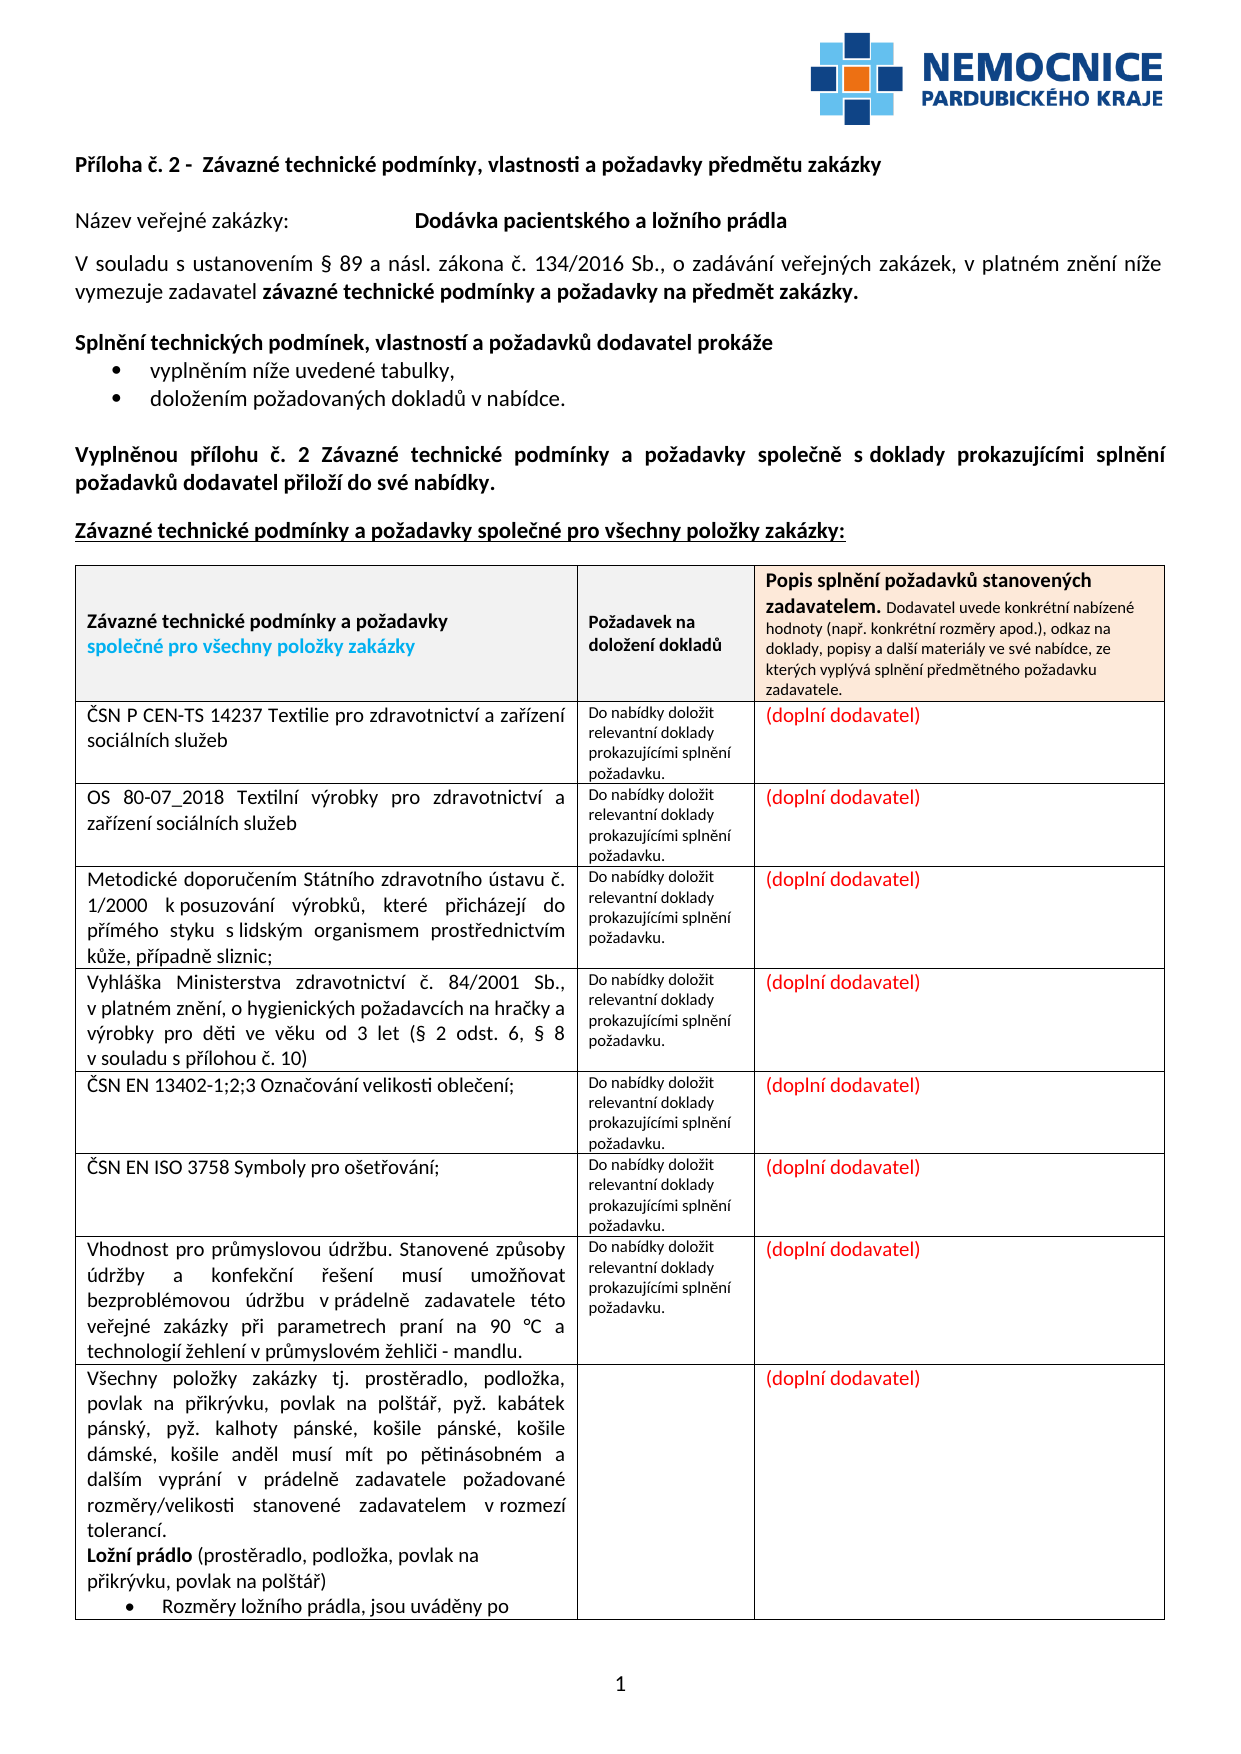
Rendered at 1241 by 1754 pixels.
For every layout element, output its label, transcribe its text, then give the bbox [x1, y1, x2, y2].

table_cell (doplní dodavatel) [755, 1154, 1164, 1236]
table_cell ČSN EN 13402-1;2;3 Označování velikosti oblečení; [76, 1072, 577, 1153]
table_cell Metodické doporučením Státního zdravotního ústavu č. 1/2000 k posuzování výrobků, které přicházejí do přímého styku s lidským organismem prostřednictvím kůže, případně sliznic; [76, 867, 577, 968]
table_cell (doplní dodavatel) [755, 969, 1164, 1071]
table_cell Do nabídky doložit relevantní doklady prokazujícími splnění požadavku. [578, 1072, 754, 1153]
text Závazné technické podmínky a požadavky společné pro všechny položky zakázky: [75, 516, 1165, 544]
table_cell (doplní dodavatel) [755, 1072, 1164, 1153]
list doložením požadovaných dokladů v nabídce. [112, 384, 1165, 412]
table_cell (doplní dodavatel) [755, 702, 1164, 783]
table_cell Vyhláška Ministerstva zdravotnictví č. 84/2001 Sb., v platném znění, o hygienických požadavcích na hračky a výrobky pro děti ve věku od 3 let (§ 2 odst. 6, § 8 v souladu s přílohou č. 10) [76, 969, 577, 1071]
table_cell Do nabídky doložit relevantní doklady prokazujícími splnění požadavku. [578, 969, 754, 1071]
table_cell Do nabídky doložit relevantní doklady prokazujícími splnění požadavku. [578, 702, 754, 783]
table_cell (doplní dodavatel) [755, 1365, 1164, 1619]
table_header Popis splnění požadavků stanovených zadavatelem. Dodavatel uvede konkrétní nabízené hodnoty (např. konkrétní rozměry apod.), odkaz na doklady, popisy a další materiály ve své nabídce, ze kterých vyplývá splnění předmětného požadavku zadavatele. [755, 566, 1164, 701]
text V souladu s ustanovením § 89 a násl. zákona č. 134/2016 Sb., o zadávání veřejných zakázek, v platném znění níže vymezuje zadavatel závazné technické podmínky a požadavky na předmět zakázky. [75, 249, 1165, 305]
table_cell [578, 1365, 754, 1619]
table_cell (doplní dodavatel) [755, 867, 1164, 968]
table_cell (doplní dodavatel) [755, 1237, 1164, 1364]
table_header Dodávka pacientského a ložního prádla [415, 206, 930, 234]
table_header Název veřejné zakázky: [75, 206, 414, 234]
table_cell OS 80-07_2018 Textilní výrobky pro zdravotnictví a zařízení sociálních služeb [76, 784, 577, 866]
picture [809, 31, 1163, 126]
table_cell Do nabídky doložit relevantní doklady prokazujícími splnění požadavku. [578, 1237, 754, 1364]
table_cell Do nabídky doložit relevantní doklady prokazujícími splnění požadavku. [578, 867, 754, 968]
table_cell ČSN P CEN-TS 14237 Textilie pro zdravotnictví a zařízení sociálních služeb [76, 702, 577, 783]
text Vyplněnou přílohu č. 2 Závazné technické podmínky a požadavky společně s doklady prokazujícími splnění požadavků dodavatel přiloží do své nabídky. [75, 440, 1165, 496]
table_cell Vhodnost pro průmyslovou údržbu. Stanovené způsoby údržby a konfekční řešení musí umožňovat bezproblémovou údržbu v prádelně zadavatele této veřejné zakázky při parametrech praní na 90 °C a technologií žehlení v průmyslovém žehliči - mandlu. [76, 1237, 577, 1364]
table_cell ČSN EN ISO 3758 Symboly pro ošetřování; [76, 1154, 577, 1236]
text Příloha č. 2 - Závazné technické podmínky, vlastnosti a požadavky předmětu zakázky [75, 150, 1165, 178]
table_header Závazné technické podmínky a požadavky společné pro všechny položky zakázky [76, 566, 577, 701]
table_cell Do nabídky doložit relevantní doklady prokazujícími splnění požadavku. [578, 784, 754, 866]
list vyplněním níže uvedené tabulky, [112, 356, 1165, 384]
table_cell Do nabídky doložit relevantní doklady prokazujícími splnění požadavku. [578, 1154, 754, 1236]
text Splnění technických podmínek, vlastností a požadavků dodavatel prokáže [75, 328, 1165, 356]
table_header Požadavek na doložení dokladů [578, 566, 754, 701]
table_cell (doplní dodavatel) [755, 784, 1164, 866]
